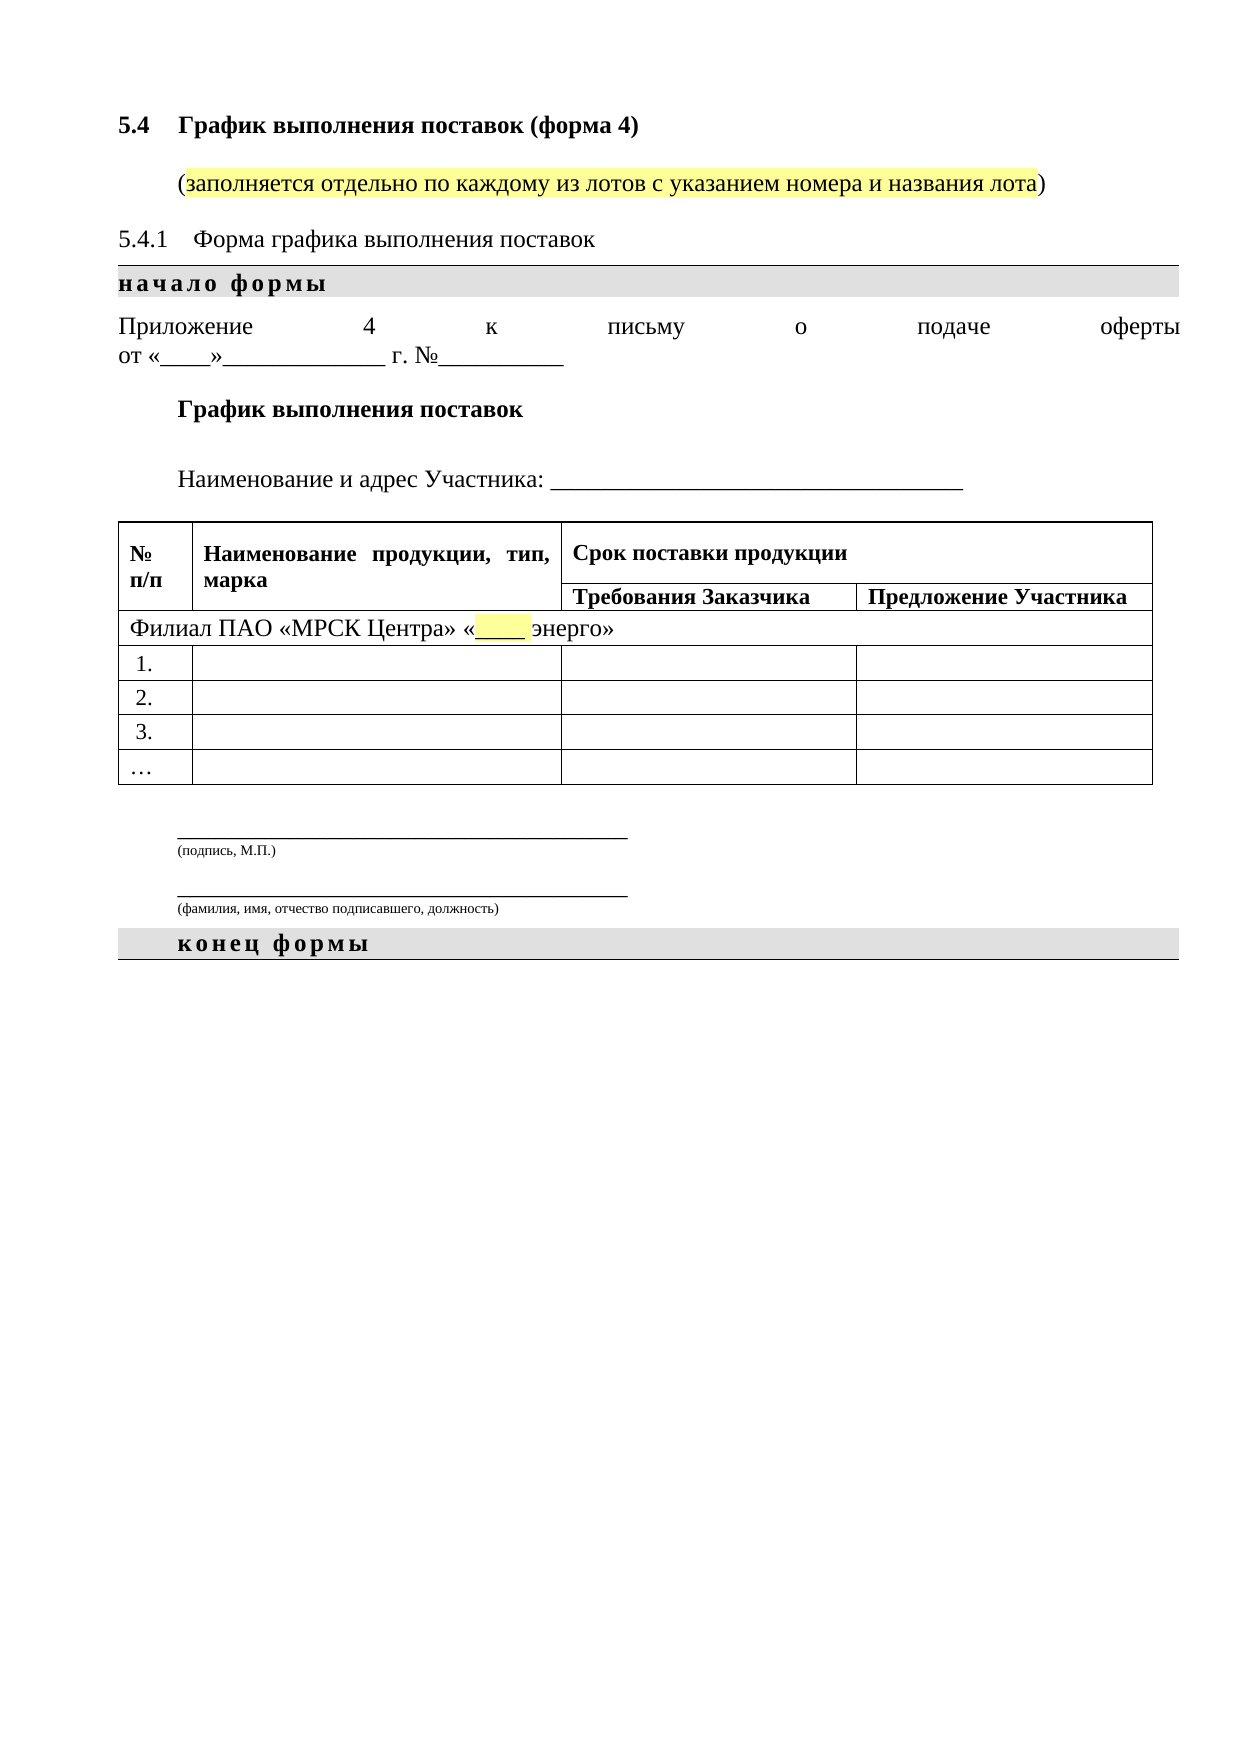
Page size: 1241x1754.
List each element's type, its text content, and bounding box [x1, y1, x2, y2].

table_cell Требования Заказчика [562, 584, 856, 610]
text ____________________________________ [118, 871, 1181, 899]
subtitle Форма графика выполнения поставок [118, 224, 1181, 253]
table_cell [119, 715, 192, 748]
table_cell [193, 715, 561, 748]
text (фамилия, имя, отчество подписавшего, должность) [118, 899, 797, 928]
text (подпись, М.П.) [118, 842, 797, 871]
table_cell [857, 750, 1152, 783]
table_cell Филиал ПАО «МРСК Центра» «____ энерго» [119, 611, 1152, 645]
table_cell [119, 681, 192, 713]
text График выполнения поставок [118, 394, 1181, 423]
table_header Наименование продукции, тип, марка [193, 523, 561, 610]
table_cell [562, 750, 856, 783]
subtitle График выполнения поставок (форма 4) [118, 110, 1181, 139]
table_cell [562, 646, 856, 680]
table_cell [857, 715, 1152, 748]
text Приложение 4 к письму о подаче оферты от «____»_____________ г. №__________ [118, 311, 1181, 369]
table_header Срок поставки продукции [562, 523, 1152, 582]
table_cell … [119, 750, 192, 783]
table_header № п/п [119, 523, 192, 610]
table_cell [119, 646, 192, 680]
table_cell [562, 681, 856, 713]
table_cell [562, 715, 856, 748]
text ____________________________________ [118, 813, 1181, 842]
table_cell [857, 681, 1152, 713]
table_cell [193, 681, 561, 713]
table_cell [857, 646, 1152, 680]
text начало формы [118, 266, 1179, 297]
text конец формы [118, 928, 1179, 959]
table_cell [193, 750, 561, 783]
table_cell Предложение Участника [857, 584, 1152, 610]
table_cell [193, 646, 561, 680]
text Наименование и адрес Участника: _________________________________ [118, 464, 1181, 493]
